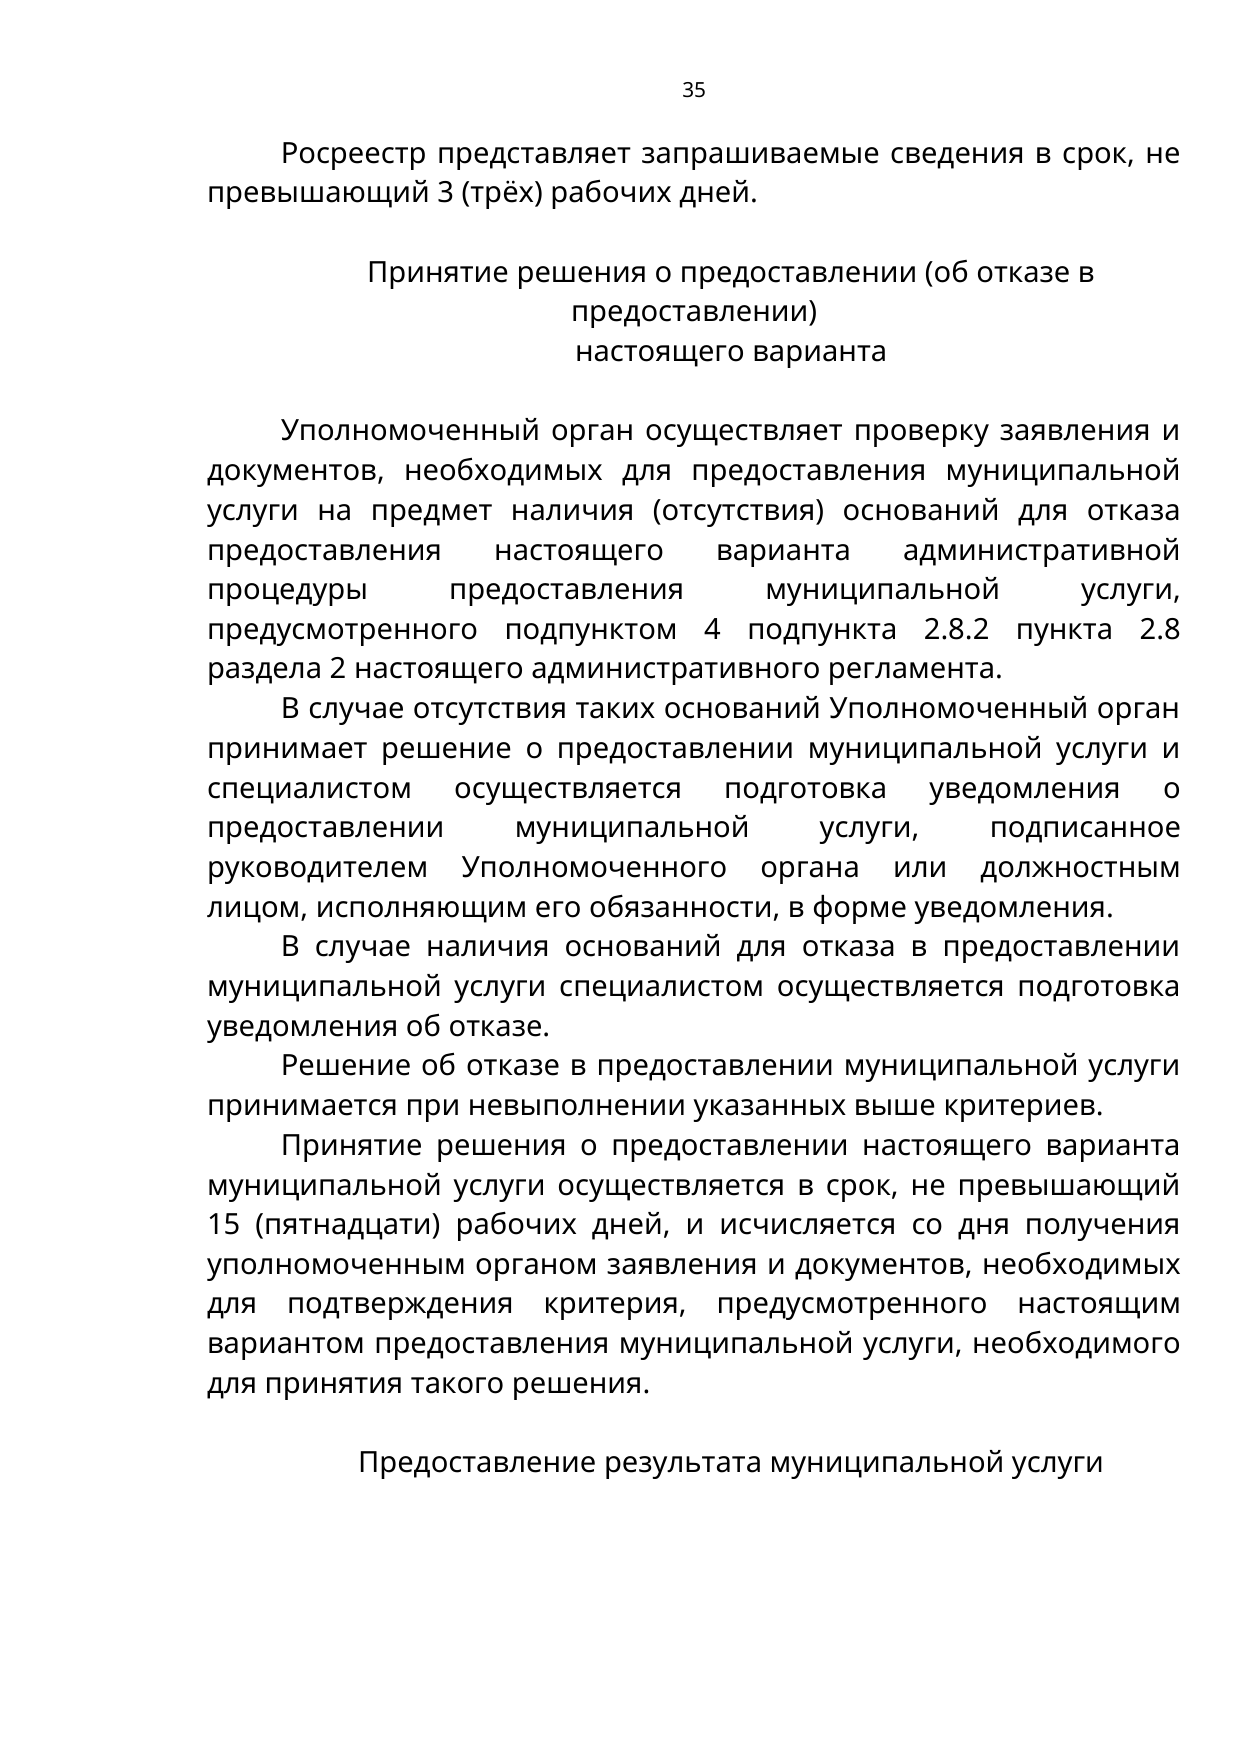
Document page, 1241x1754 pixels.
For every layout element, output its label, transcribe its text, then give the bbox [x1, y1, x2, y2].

text Уполномоченный орган осуществляет проверку заявления и документов, необходимых для предоставления муниципальной услуги на предмет наличия (отсутствия) оснований для отказа предоставления настоящего варианта административной процедуры предоставления муниципальной услуги, предусмотренного подпунктом 4 подпункта 2.8.2 пункта 2.8 раздела 2 настоящего административного регламента. [207, 410, 1181, 687]
text Предоставление результата муниципальной услуги [207, 1442, 1181, 1481]
text Росреестр представляет запрашиваемые сведения в срок, не превышающий 3 (трёх) рабочих дней. [207, 132, 1181, 211]
text Решение об отказе в предоставлении муниципальной услуги принимается при невыполнении указанных выше критериев. [207, 1045, 1181, 1124]
text Принятие решения о предоставлении (об отказе в предоставлении) [207, 251, 1181, 330]
text В случае отсутствия таких оснований Уполномоченный орган принимает решение о предоставлении муниципальной услуги и специалистом осуществляется подготовка уведомления о предоставлении муниципальной услуги, подписанное руководителем Уполномоченного органа или должностным лицом, исполняющим его обязанности, в форме уведомления. [207, 687, 1181, 926]
text В случае наличия оснований для отказа в предоставлении муниципальной услуги специалистом осуществляется подготовка уведомления об отказе. [207, 926, 1181, 1045]
text настоящего варианта [207, 330, 1181, 370]
text Принятие решения о предоставлении настоящего варианта муниципальной услуги осуществляется в срок, не превышающий 15 (пятнадцати) рабочих дней, и исчисляется со дня получения уполномоченным органом заявления и документов, необходимых для подтверждения критерия, предусмотренного настоящим вариантом предоставления муниципальной услуги, необходимого для принятия такого решения. [207, 1124, 1181, 1402]
